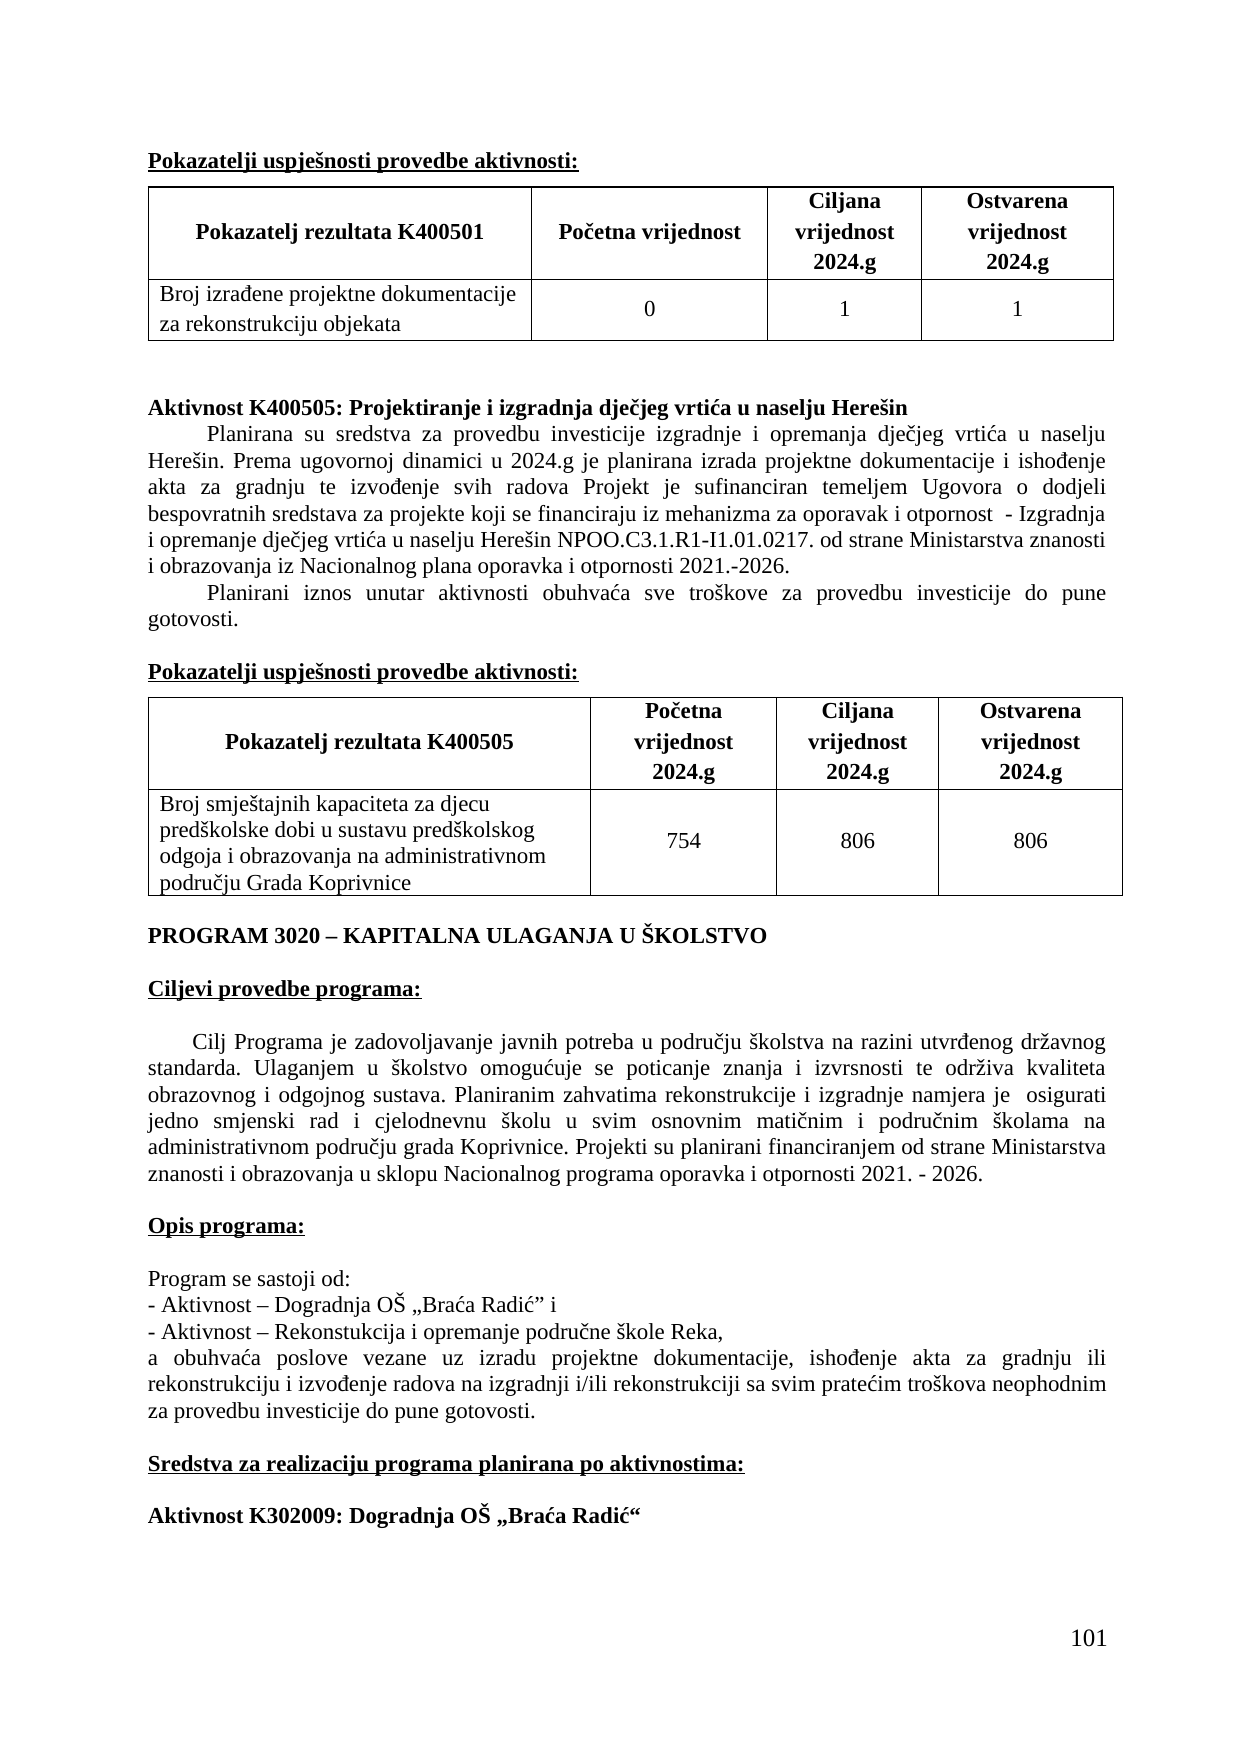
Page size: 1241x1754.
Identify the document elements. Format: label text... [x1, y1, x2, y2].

text Opis programa: [148, 1212, 1107, 1239]
text - Aktivnost – Dogradnja OŠ „Braća Radić” i [148, 1291, 1107, 1318]
text Planirana su sredstva za provedbu investicije izgradnje i opremanja dječjeg vrtića u naselju Herešin. Prema ugovornoj dinamici u 2024.g je planirana izrada projektne dokumentacije i ishođenje akta za gradnju te izvođenje svih radova Projekt je sufinanciran temeljem Ugovora o dodjeli bespovratnih sredstava za projekte koji se financiraju iz mehanizma za oporavak i otpornost - Izgradnja i opremanje dječjeg vrtića u naselju Herešin NPOO.C3.1.R1-I1.01.0217. od strane Ministarstva znanosti i obrazovanja iz Nacionalnog plana oporavka i otpornosti 2021.-2026. [148, 421, 1107, 579]
text Aktivnost K302009: Dogradnja OŠ „Braća Radić“ [148, 1502, 1107, 1529]
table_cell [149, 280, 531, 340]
text Sredstva za realizaciju programa planirana po aktivnostima: [148, 1449, 1107, 1476]
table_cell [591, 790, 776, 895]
text Planirani iznos unutar aktivnosti obuhvaća sve troškove za provedbu investicije do pune gotovosti. [148, 579, 1107, 631]
text Aktivnost K400505: Projektiranje i izgradnja dječjeg vrtića u naselju Herešin [148, 394, 1107, 421]
text Ciljevi provedbe programa: [148, 975, 1107, 1002]
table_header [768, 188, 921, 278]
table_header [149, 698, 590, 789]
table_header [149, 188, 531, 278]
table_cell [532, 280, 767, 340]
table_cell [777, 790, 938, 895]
text Pokazatelji uspješnosti provedbe aktivnosti: [148, 148, 1107, 174]
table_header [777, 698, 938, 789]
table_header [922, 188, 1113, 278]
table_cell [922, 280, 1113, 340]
text PROGRAM 3020 – KAPITALNA ULAGANJA U ŠKOLSTVO [148, 922, 1107, 949]
text Cilj Programa je zadovoljavanje javnih potreba u području školstva na razini utvrđenog državnog standarda. Ulaganjem u školstvo omogućuje se poticanje znanja i izvrsnosti te održiva kvaliteta obrazovnog i odgojnog sustava. Planiranim zahvatima rekonstrukcije i izgradnje namjera je osigurati jedno smjenski rad i cjelodnevnu školu u svim osnovnim matičnim i područnim školama na administrativnom području grada Koprivnice. Projekti su planirani financiranjem od strane Ministarstva znanosti i obrazovanja u sklopu Nacionalnog programa oporavka i otpornosti 2021. - 2026. [148, 1028, 1107, 1186]
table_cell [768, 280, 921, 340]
text Program se sastoji od: [148, 1265, 1107, 1291]
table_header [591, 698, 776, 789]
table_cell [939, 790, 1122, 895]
text Pokazatelji uspješnosti provedbe aktivnosti: [148, 658, 1107, 684]
text - Aktivnost – Rekonstukcija i opremanje područne škole Reka, [148, 1318, 1107, 1344]
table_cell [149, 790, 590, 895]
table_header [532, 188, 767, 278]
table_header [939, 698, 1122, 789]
text a obuhvaća poslove vezane uz izradu projektne dokumentacije, ishođenje akta za gradnju ili rekonstrukciju i izvođenje radova na izgradnji i/ili rekonstrukciji sa svim pratećim troškova neophodnim za provedbu investicije do pune gotovosti. [148, 1344, 1107, 1423]
